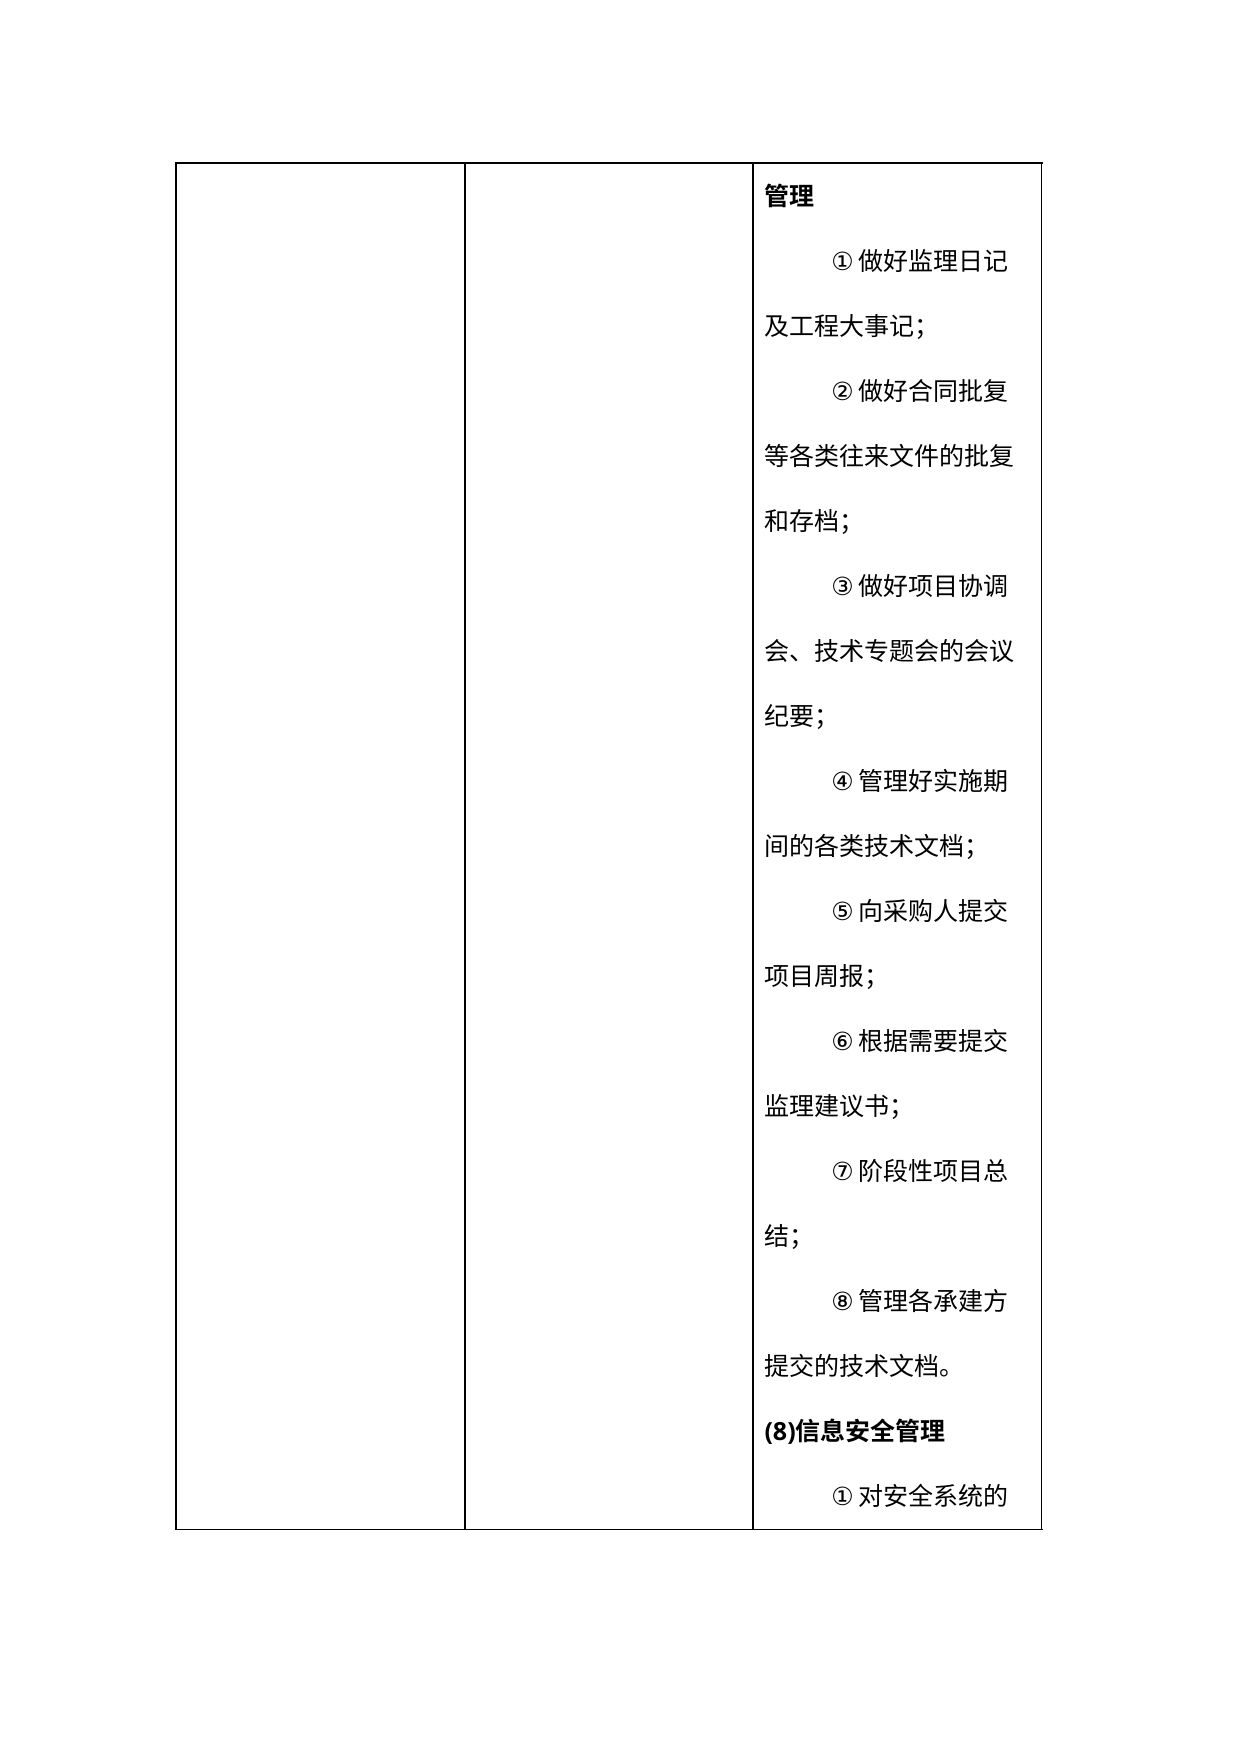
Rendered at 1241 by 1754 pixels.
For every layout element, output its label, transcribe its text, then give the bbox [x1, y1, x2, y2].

table_cell 1 [177, 164, 464, 1528]
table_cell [754, 164, 1041, 1528]
table_cell [466, 164, 752, 1528]
